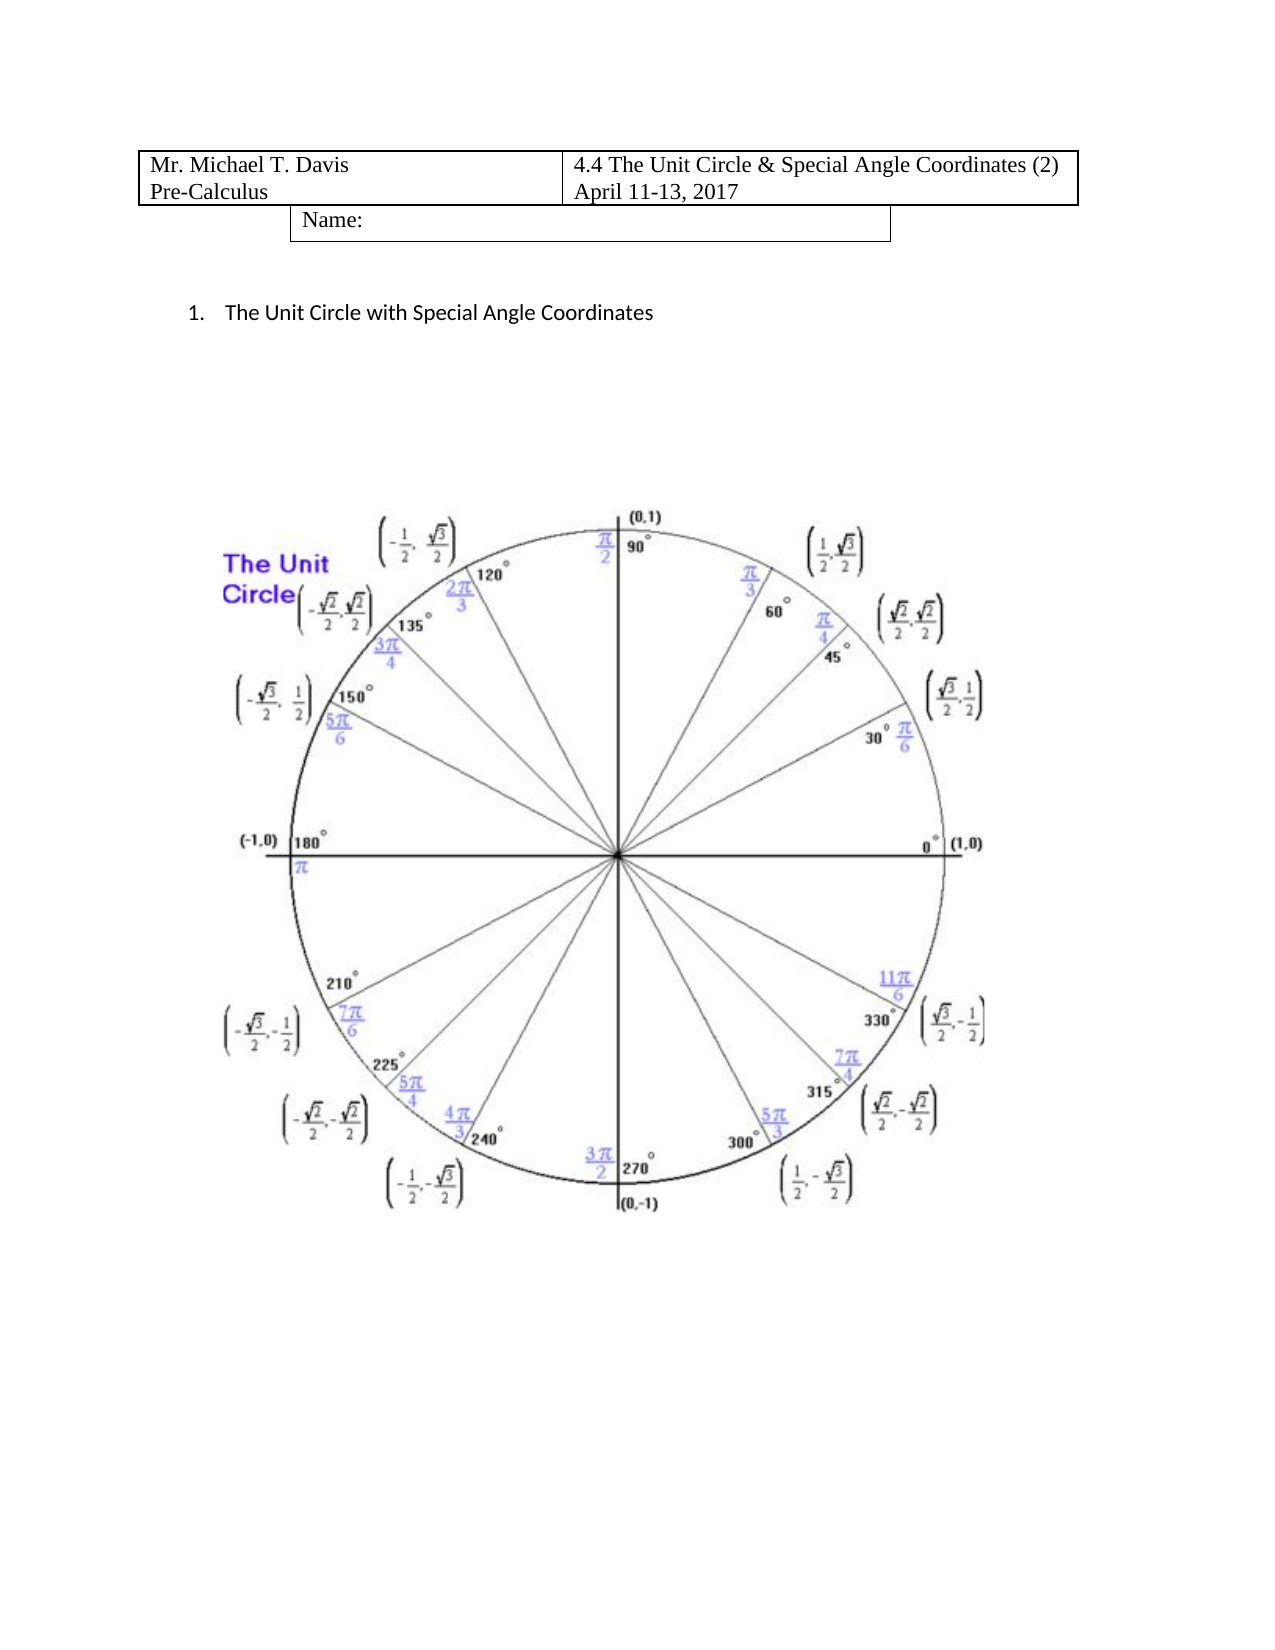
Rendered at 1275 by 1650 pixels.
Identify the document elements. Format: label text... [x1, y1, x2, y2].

table_header Mr. Michael T. Davis Pre-Calculus [140, 152, 562, 204]
picture [221, 508, 985, 1212]
table_header 4.4 The Unit Circle & Special Angle Coordinates (2) April 11-13, 2017 [563, 152, 1077, 204]
list The Unit Circle with Special Angle Coordinates [187, 298, 1125, 326]
table_cell Name: [291, 206, 890, 241]
